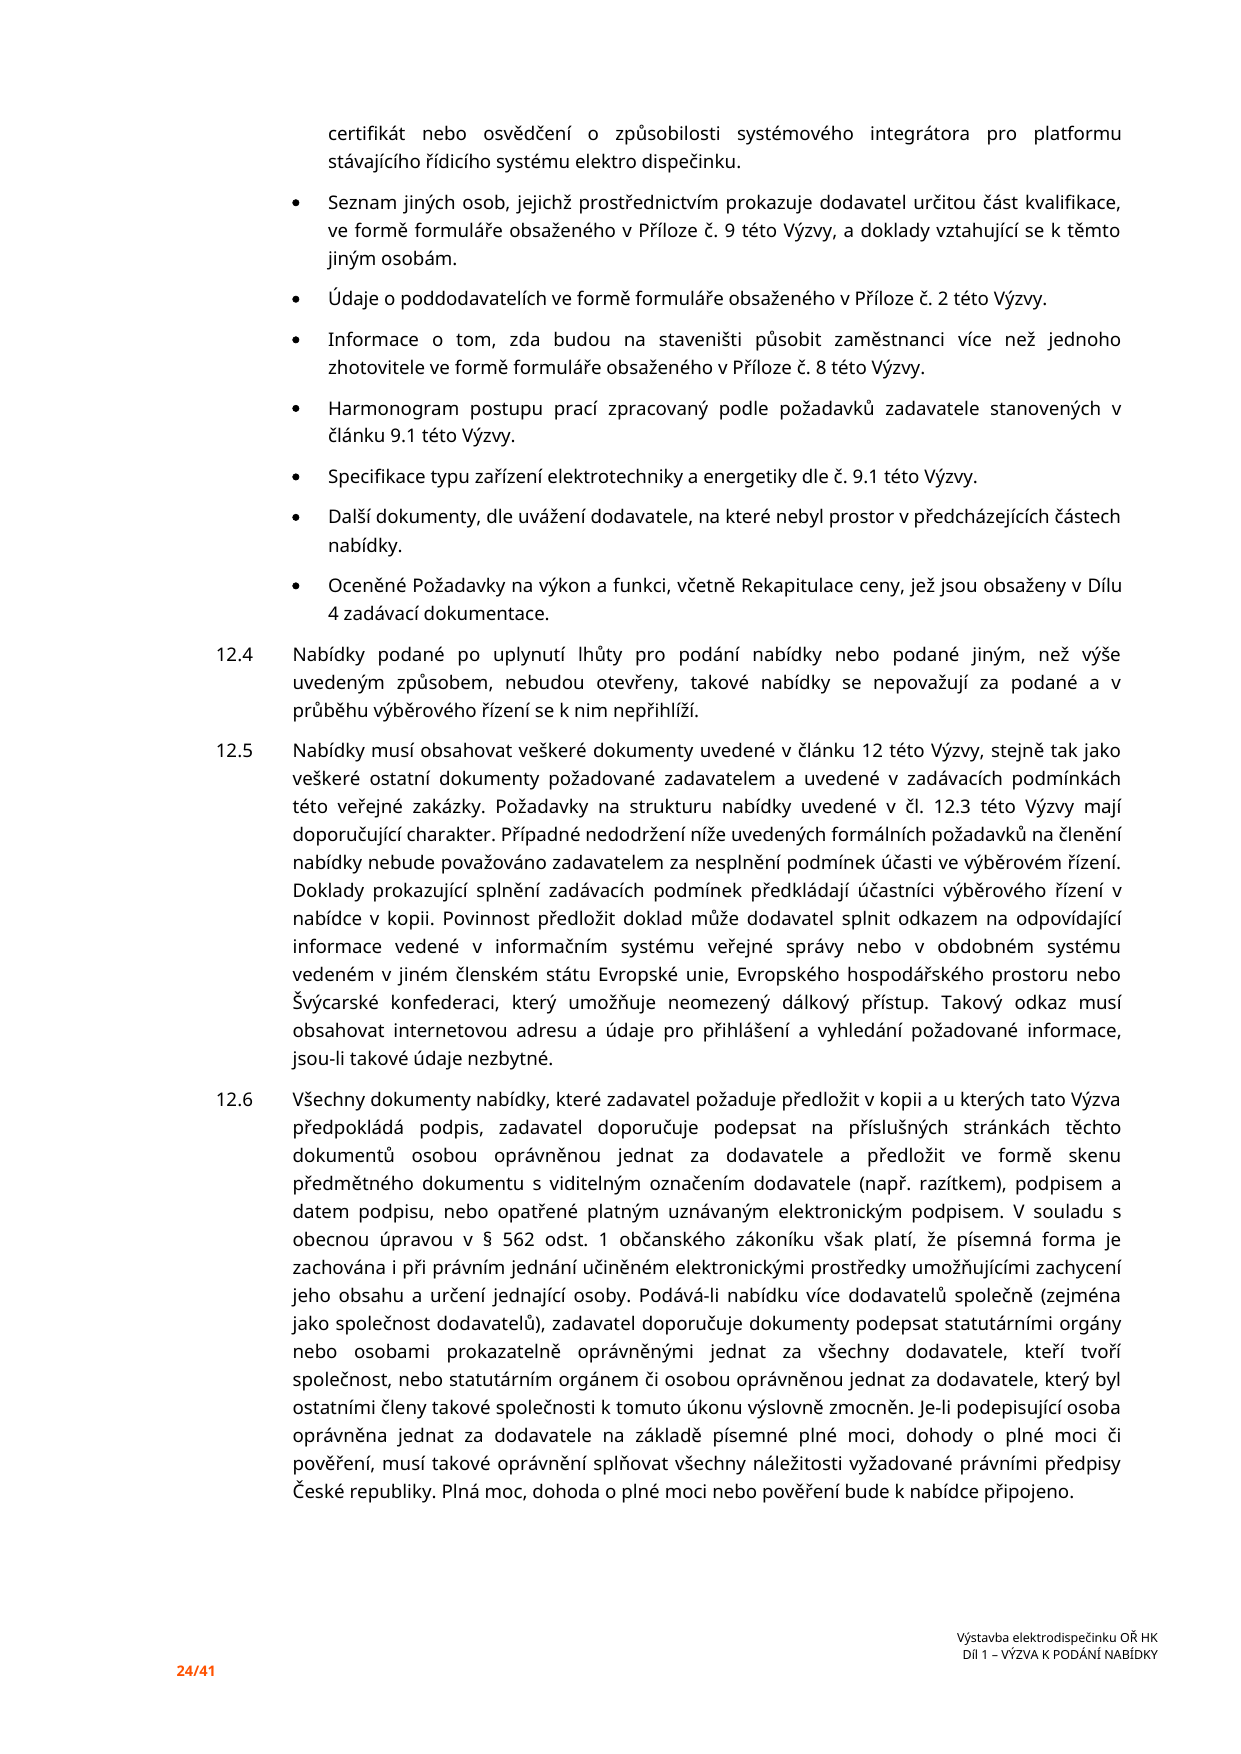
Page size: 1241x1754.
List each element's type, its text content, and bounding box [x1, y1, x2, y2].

text Oceněné Požadavky na výkon a funkci, včetně Rekapitulace ceny, jež jsou obsaženy v Dílu 4 zadávací dokumentace. [292, 572, 1122, 626]
text Informace o tom, zda budou na staveništi působit zaměstnanci více než jednoho zhotovitele ve formě formuláře obsaženého v Příloze č. 8 této Výzvy. [292, 326, 1122, 380]
text Další dokumenty, dle uvážení dodavatele, na které nebyl prostor v předcházejících částech nabídky. [292, 504, 1122, 557]
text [292, 121, 1122, 174]
text Harmonogram postupu prací zpracovaný podle požadavků zadavatele stanovených v článku 9.1 této Výzvy. [292, 395, 1122, 448]
text Nabídky podané po uplynutí lhůty pro podání nabídky nebo podané jiným, než výše uvedeným způsobem, nebudou otevřeny, takové nabídky se nepovažují za podané a v průběhu výběrového řízení se k nim nepřihlíží. [216, 641, 1122, 722]
text Specifikace typu zařízení elektrotechniky a energetiky dle č. 9.1 této Výzvy. [292, 463, 1122, 489]
text Všechny dokumenty nabídky, které zadavatel požaduje předložit v kopii a u kterých tato Výzva předpokládá podpis, zadavatel doporučuje podepsat na příslušných stránkách těchto dokumentů osobou oprávněnou jednat za dodavatele a předložit ve formě skenu předmětného dokumentu s viditelným označením dodavatele (např. razítkem), podpisem a datem podpisu, nebo opatřené platným uznávaným elektronickým podpisem. V souladu s obecnou úpravou v § 562 odst. 1 občanského zákoníku však platí, že písemná forma je zachována i při právním jednání učiněném elektronickými prostředky umožňujícími zachycení jeho obsahu a určení jednající osoby. Podává-li nabídku více dodavatelů společně (zejména jako společnost dodavatelů), zadavatel doporučuje dokumenty podepsat statutárními orgány nebo osobami prokazatelně oprávněnými jednat za všechny dodavatele, kteří tvoří společnost, nebo statutárním orgánem či osobou oprávněnou jednat za dodavatele, který byl ostatními členy takové společnosti k tomuto úkonu výslovně zmocněn. Je-li podepisující osoba oprávněna jednat za dodavatele na základě písemné plné moci, dohody o plné moci či pověření, musí takové oprávnění splňovat všechny náležitosti vyžadované právními předpisy České republiky. Plná moc, dohoda o plné moci nebo pověření bude k nabídce připojeno. [216, 1086, 1122, 1504]
text Údaje o poddodavatelích ve formě formuláře obsaženého v Příloze č. 2 této Výzvy. [292, 286, 1122, 311]
text Nabídky musí obsahovat veškeré dokumenty uvedené v článku 12 této Výzvy, stejně tak jako veškeré ostatní dokumenty požadované zadavatelem a uvedené v zadávacích podmínkách této veřejné zakázky. Požadavky na strukturu nabídky uvedené v čl. 12.3 této Výzvy mají doporučující charakter. Případné nedodržení níže uvedených formálních požadavků na členění nabídky nebude považováno zadavatelem za nesplnění podmínek účasti ve výběrovém řízení. Doklady prokazující splnění zadávacích podmínek předkládají účastníci výběrového řízení v nabídce v kopii. Povinnost předložit doklad může dodavatel splnit odkazem na odpovídající informace vedené v informačním systému veřejné správy nebo v obdobném systému vedeném v jiném členském státu Evropské unie, Evropského hospodářského prostoru nebo Švýcarské konfederaci, který umožňuje neomezený dálkový přístup. Takový odkaz musí obsahovat internetovou adresu a údaje pro přihlášení a vyhledání požadované informace, jsou-li takové údaje nezbytné. [216, 737, 1122, 1071]
text Seznam jiných osob, jejichž prostřednictvím prokazuje dodavatel určitou část kvalifikace, ve formě formuláře obsaženého v Příloze č. 9 této Výzvy, a doklady vztahující se k těmto jiným osobám. [292, 189, 1122, 271]
